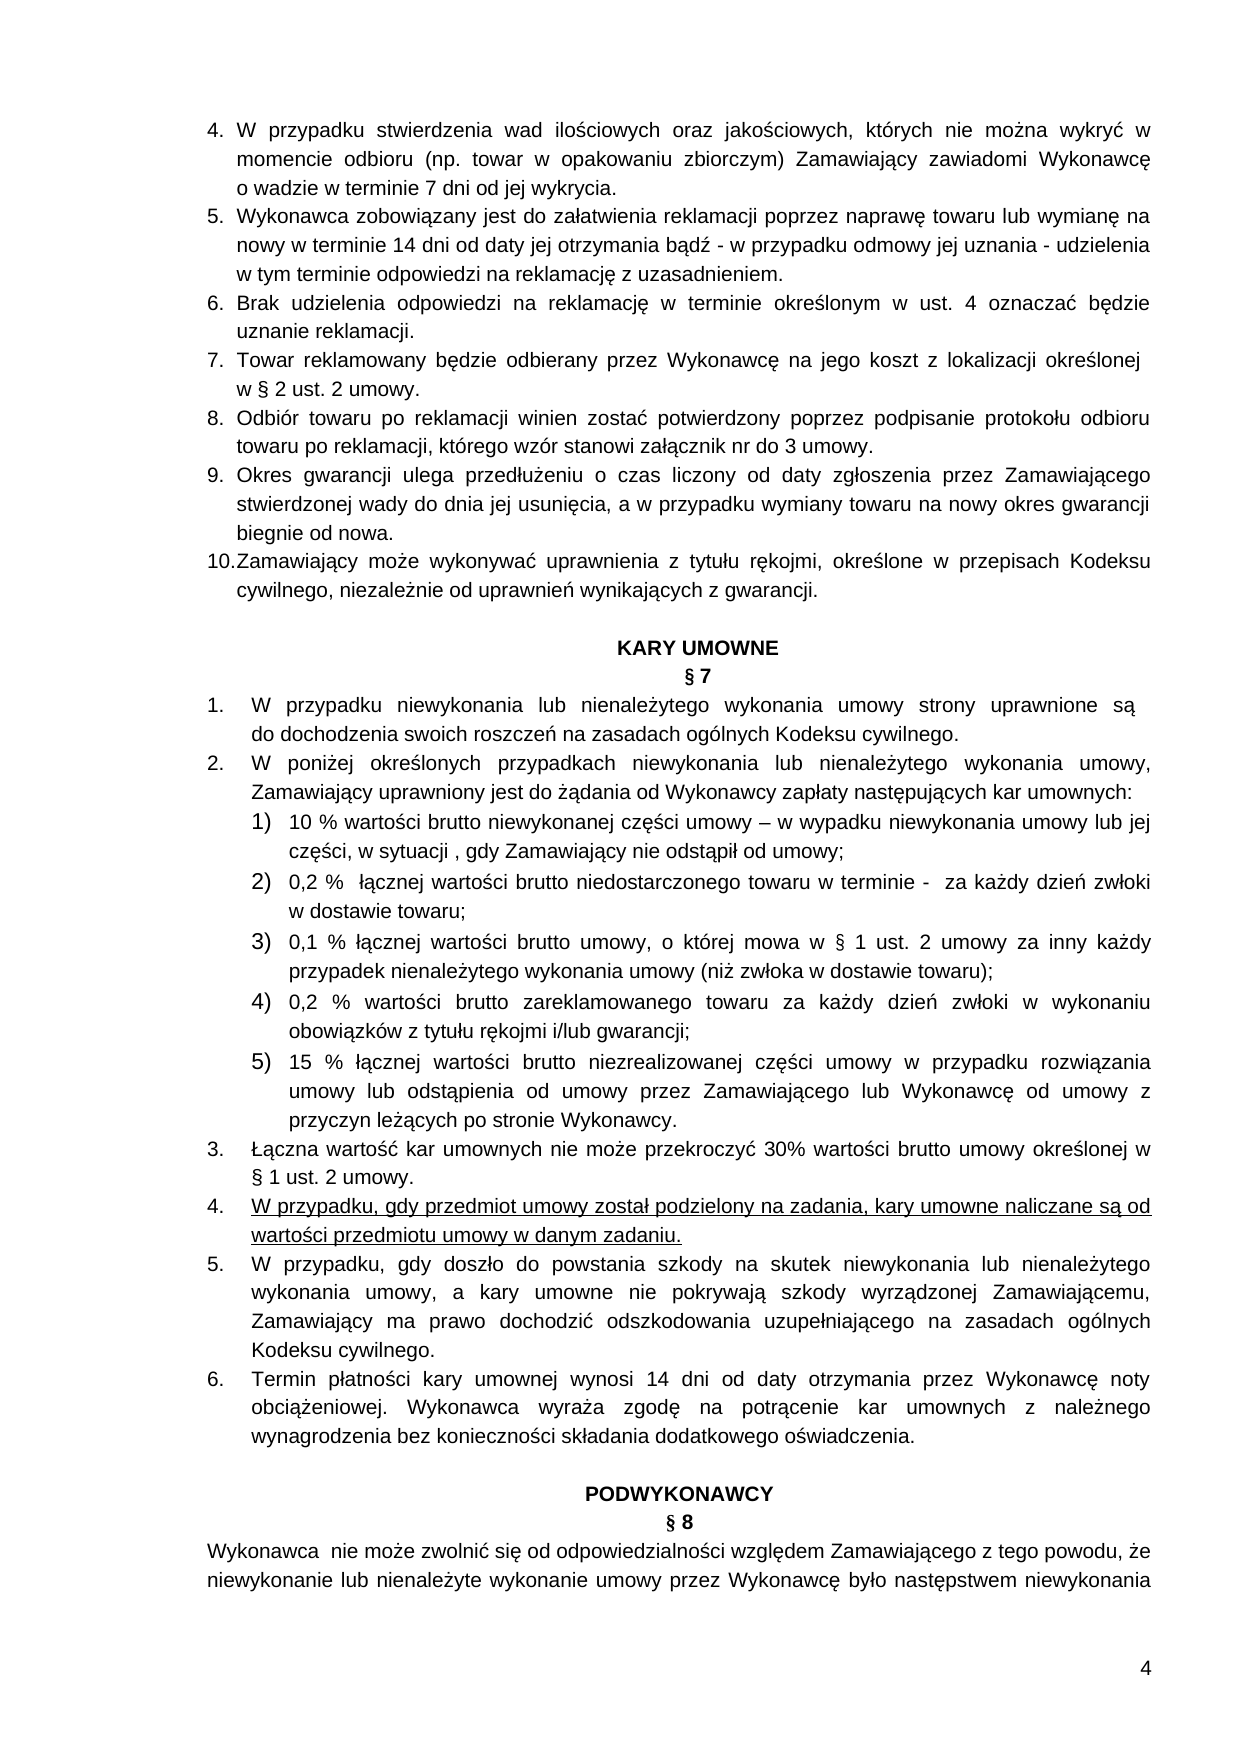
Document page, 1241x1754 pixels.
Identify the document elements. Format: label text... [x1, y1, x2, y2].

list W przypadku, gdy doszło do powstania szkody na skutek niewykonania lub nienależytego wykonania umowy, a kary umowne nie pokrywają szkody wyrządzonej Zamawiającemu, Zamawiający ma prawo dochodzić odszkodowania uzupełniającego na zasadach ogólnych Kodeksu cywilnego. [207, 1251, 1152, 1362]
list Brak udzielenia odpowiedzi na reklamację w terminie określonym w ust. 4 oznaczać będzie uznanie reklamacji. [207, 291, 1152, 343]
list 10 % wartości brutto niewykonanej części umowy – w wypadku niewykonania umowy lub jej części, w sytuacji , gdy Zamawiający nie odstąpił od umowy; [251, 808, 1152, 863]
list 0,2 % łącznej wartości brutto niedostarczonego towaru w terminie - za każdy dzień zwłoki w dostawie towaru; [251, 868, 1152, 923]
list Odbiór towaru po reklamacji winien zostać potwierdzony poprzez podpisanie protokołu odbioru towaru po reklamacji, którego wzór stanowi załącznik nr do 3 umowy. [207, 406, 1152, 458]
list KARY UMOWNE [244, 636, 1152, 659]
text 8 [207, 1510, 1152, 1534]
list Termin płatności kary umownej wynosi 14 dni od daty otrzymania przez Wykonawcę noty obciążeniowej. Wykonawca wyraża zgodę na potrącenie kar umownych z należnego wynagrodzenia bez konieczności składania dodatkowego oświadczenia. [207, 1366, 1152, 1448]
list W poniżej określonych przypadkach niewykonania lub nienależytego wykonania umowy, Zamawiający uprawniony jest do żądania od Wykonawcy zapłaty następujących kar umownych: [207, 751, 1152, 803]
list Zamawiający może wykonywać uprawnienia z tytułu rękojmi, określone w przepisach Kodeksu cywilnego, niezależnie od uprawnień wynikających z gwarancji. [207, 549, 1152, 602]
list 7 [244, 664, 1152, 688]
list 15 % łącznej wartości brutto niezrealizowanej części umowy w przypadku rozwiązania umowy lub odstąpienia od umowy przez Zamawiającego lub Wykonawcę od umowy z przyczyn leżących po stronie Wykonawcy. [251, 1048, 1152, 1132]
list Towar reklamowany będzie odbierany przez Wykonawcę na jego koszt z lokalizacji określonej w § 2 ust. 2 umowy. [207, 348, 1152, 401]
list W przypadku stwierdzenia wad ilościowych oraz jakościowych, których nie można wykryć w momencie odbioru (np. towar w opakowaniu zbiorczym) Zamawiający zawiadomi Wykonawcę o wadzie w terminie 7 dni od jej wykrycia. [207, 118, 1152, 199]
list Okres gwarancji ulega przedłużeniu o czas liczony od daty zgłoszenia przez Zamawiającego stwierdzonej wady do dnia jej usunięcia, a w przypadku wymiany towaru na nowy okres gwarancji biegnie od nowa. [207, 463, 1152, 544]
list 0,2 % wartości brutto zareklamowanego towaru za każdy dzień zwłoki w wykonaniu obowiązków z tytułu rękojmi i/lub gwarancji; [251, 988, 1152, 1043]
text PODWYKONAWCY [207, 1481, 1152, 1505]
list 0,1 % łącznej wartości brutto umowy, o której mowa w 1 ust. 2 umowy za inny każdy przypadek nienależytego wykonania umowy (niż zwłoka w dostawie towaru); [251, 928, 1152, 983]
list Wykonawca zobowiązany jest do załatwienia reklamacji poprzez naprawę towaru lub wymianę na nowy w terminie 14 dni od daty jej otrzymania bądź - w przypadku odmowy jej uznania - udzielenia w tym terminie odpowiedzi na reklamację z uzasadnieniem. [207, 204, 1152, 286]
list Łączna wartość kar umownych nie może przekroczyć 30% wartości brutto umowy określonej w § 1 ust. 2 umowy. [207, 1136, 1152, 1189]
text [207, 1539, 1152, 1592]
list W przypadku, gdy przedmiot umowy został podzielony na zadania, kary umowne naliczane są od wartości przedmiotu umowy w danym zadaniu. [207, 1194, 1152, 1247]
list W przypadku niewykonania lub nienależytego wykonania umowy strony uprawnione są do dochodzenia swoich roszczeń na zasadach ogólnych Kodeksu cywilnego. [207, 693, 1152, 746]
